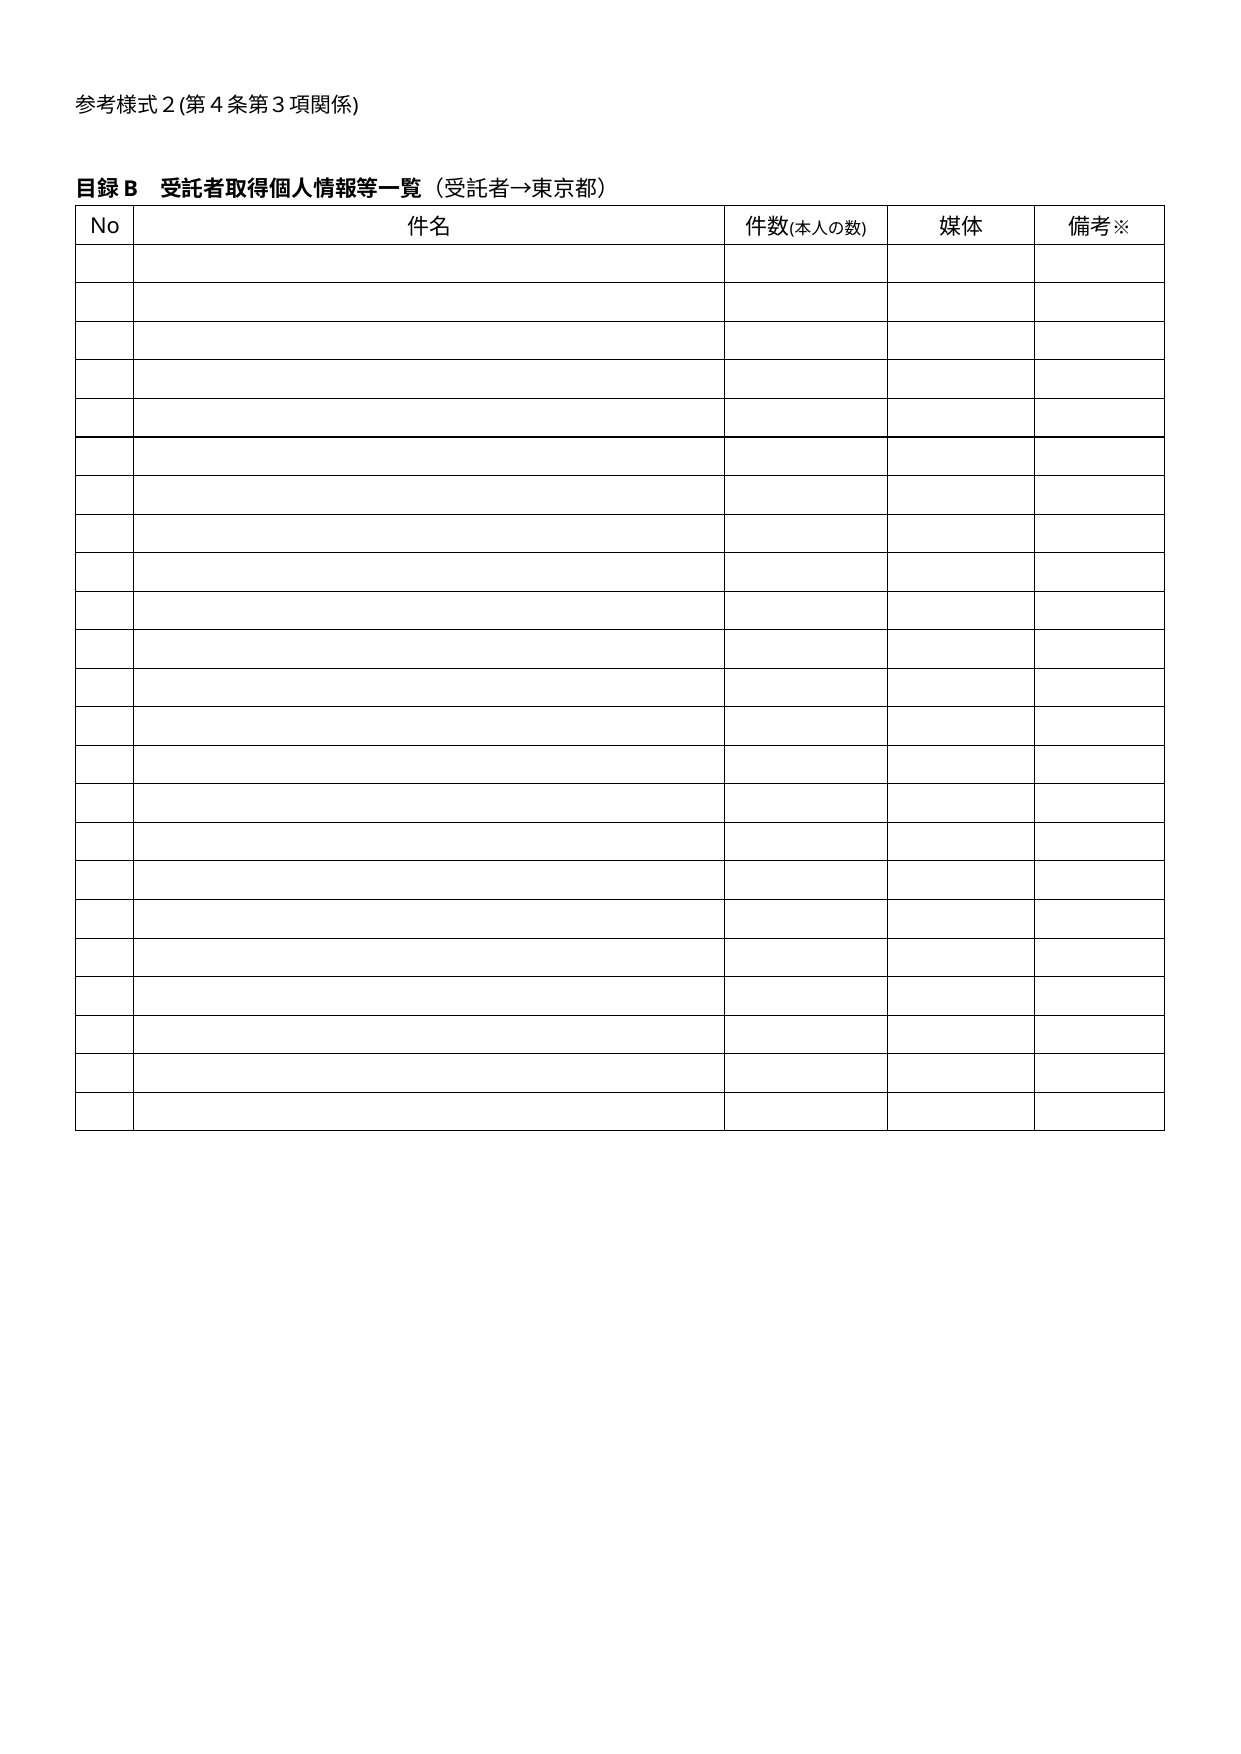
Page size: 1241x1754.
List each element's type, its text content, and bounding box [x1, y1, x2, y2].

table_cell [76, 823, 133, 860]
table_cell [725, 823, 887, 860]
table_cell [888, 283, 1034, 321]
table_cell [1035, 1093, 1164, 1130]
table_cell [725, 245, 887, 282]
table_cell [888, 1093, 1034, 1130]
table_cell [888, 515, 1034, 552]
table_cell [888, 1016, 1034, 1053]
table_cell [134, 977, 724, 1014]
table_cell [888, 746, 1034, 783]
table_cell [134, 322, 724, 359]
table_cell [725, 1016, 887, 1053]
table_cell [725, 746, 887, 783]
table_cell [725, 707, 887, 745]
table_cell [888, 322, 1034, 359]
table_cell [76, 1054, 133, 1092]
table_cell [1035, 553, 1164, 591]
table_cell [888, 939, 1034, 976]
table_header 媒体 [888, 206, 1034, 244]
table_cell [1035, 360, 1164, 398]
table_cell [1035, 900, 1164, 937]
table_cell [725, 630, 887, 668]
table_cell [76, 553, 133, 591]
table_cell [134, 360, 724, 398]
table_cell [888, 476, 1034, 513]
table_cell [134, 1016, 724, 1053]
table_cell [1035, 823, 1164, 860]
table_cell [888, 977, 1034, 1014]
table_cell [134, 1054, 724, 1092]
table_cell [76, 245, 133, 282]
table_cell [76, 977, 133, 1014]
table_cell [725, 900, 887, 937]
table_cell [134, 669, 724, 706]
table_cell [134, 823, 724, 860]
table_cell [725, 1093, 887, 1130]
table_cell [725, 1054, 887, 1092]
table_cell [134, 707, 724, 745]
table_cell [888, 861, 1034, 899]
table_cell [888, 900, 1034, 937]
table_cell [134, 939, 724, 976]
table_cell [1035, 1054, 1164, 1092]
table_cell [76, 360, 133, 398]
table_cell [888, 553, 1034, 591]
table_cell [134, 553, 724, 591]
table_cell [76, 1093, 133, 1130]
table_cell [725, 669, 887, 706]
table_cell [76, 630, 133, 668]
table_cell [725, 515, 887, 552]
table_cell [888, 630, 1034, 668]
table_cell [76, 861, 133, 899]
table_cell [725, 939, 887, 976]
table_cell [76, 669, 133, 706]
table_cell [725, 592, 887, 629]
table_cell [76, 283, 133, 321]
table_cell [725, 977, 887, 1014]
table_cell [888, 707, 1034, 745]
table_cell [725, 360, 887, 398]
table_header 件数(本人の数) [725, 206, 887, 244]
table_cell [888, 245, 1034, 282]
table_cell [1035, 515, 1164, 552]
table_cell [888, 592, 1034, 629]
table_cell [1035, 322, 1164, 359]
table_cell [1035, 669, 1164, 706]
table_cell [76, 746, 133, 783]
table_cell [725, 476, 887, 513]
table_cell [725, 784, 887, 822]
table_cell [1035, 592, 1164, 629]
table_cell [1035, 245, 1164, 282]
table_cell [1035, 630, 1164, 668]
table_header No [76, 206, 133, 244]
text 目録B 受託者取得個人情報等一覧（受託者→東京都） [75, 168, 1165, 205]
table_cell [76, 1016, 133, 1053]
table_cell [76, 438, 133, 475]
table_cell [1035, 784, 1164, 822]
table_cell [725, 553, 887, 591]
table_cell [76, 322, 133, 359]
table_cell [134, 900, 724, 937]
table_cell [134, 592, 724, 629]
table_cell [134, 476, 724, 513]
table_cell [888, 669, 1034, 706]
table_cell [725, 861, 887, 899]
table_cell [888, 784, 1034, 822]
table_cell [76, 707, 133, 745]
table_cell [76, 476, 133, 513]
table_cell [134, 746, 724, 783]
table_cell [1035, 399, 1164, 436]
table_cell [76, 399, 133, 436]
table_cell [134, 630, 724, 668]
table_cell [76, 900, 133, 937]
table_header 備考※ [1035, 206, 1164, 244]
table_cell [725, 399, 887, 436]
table_cell [134, 1093, 724, 1130]
table_cell [134, 515, 724, 552]
table_cell [76, 592, 133, 629]
table_cell [76, 515, 133, 552]
table_cell [134, 784, 724, 822]
table_cell [76, 784, 133, 822]
table_cell [1035, 283, 1164, 321]
table_cell [725, 322, 887, 359]
table_header 件名 [134, 206, 724, 244]
table_cell [1035, 977, 1164, 1014]
table_cell [725, 283, 887, 321]
table_cell [1035, 939, 1164, 976]
table_cell [888, 1054, 1034, 1092]
table_cell [134, 245, 724, 282]
table_cell [888, 438, 1034, 475]
table_cell [1035, 476, 1164, 513]
table_cell [888, 360, 1034, 398]
table_cell [134, 438, 724, 475]
table_cell [134, 861, 724, 899]
table_cell [888, 823, 1034, 860]
table_cell [1035, 1016, 1164, 1053]
table_cell [725, 438, 887, 475]
table_cell [1035, 861, 1164, 899]
table_cell [888, 399, 1034, 436]
table_cell [1035, 746, 1164, 783]
table_cell [134, 399, 724, 436]
table_cell [1035, 707, 1164, 745]
table_cell [76, 939, 133, 976]
table_cell [134, 283, 724, 321]
table_cell [1035, 438, 1164, 475]
